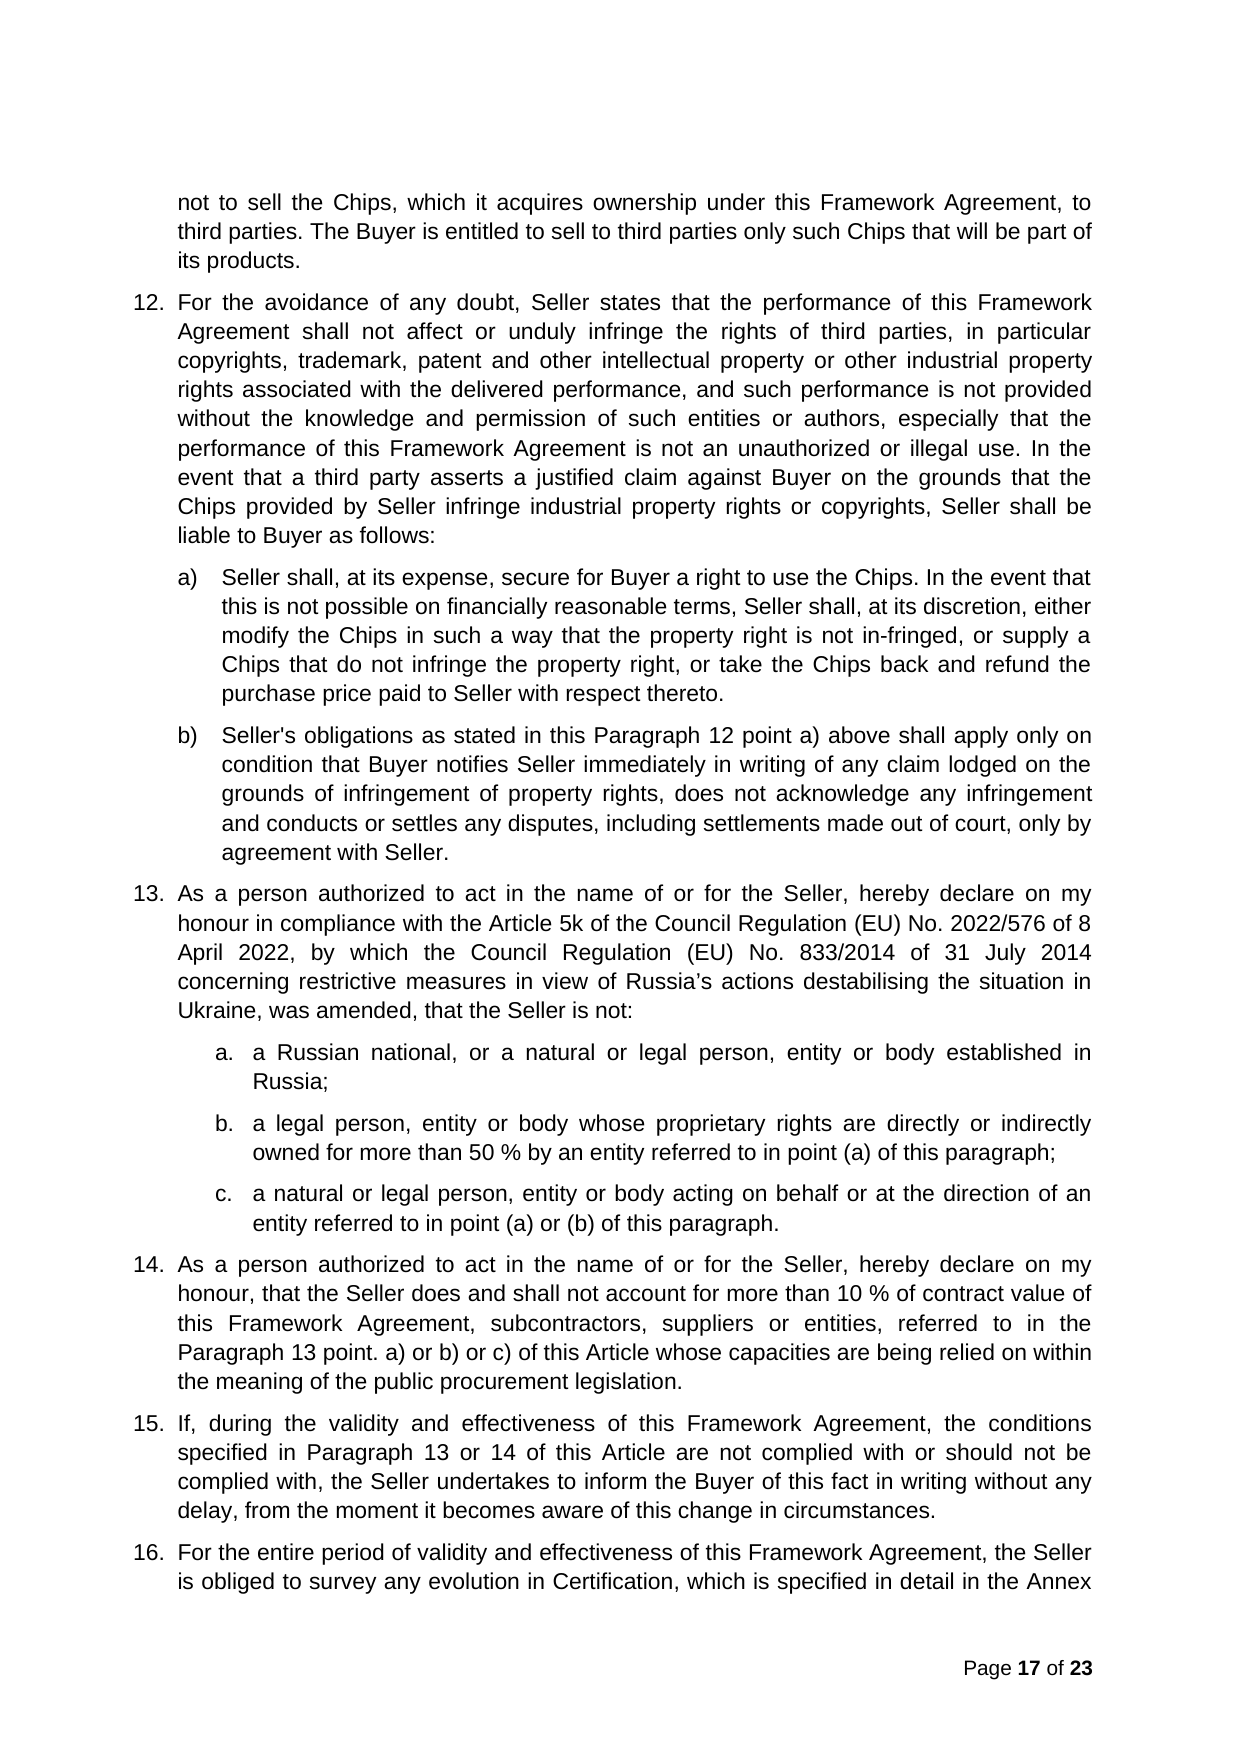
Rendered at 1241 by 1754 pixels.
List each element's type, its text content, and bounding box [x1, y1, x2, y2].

list For the avoidance of any doubt, Seller states that the performance of this Framework Agreement shall not affect or unduly infringe the rights of third parties, in particular copyrights, trademark, patent and other intellectual property or other industrial property rights associated with the delivered performance, and such performance is not provided without the knowledge and permission of such entities or authors, especially that the performance of this Framework Agreement is not an unauthorized or illegal use. In the event that a third party asserts a justified claim against Buyer on the grounds that the Chips provided by Seller infringe industrial property rights or copyrights, Seller shall be liable to Buyer as follows: [133, 286, 1093, 548]
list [133, 1536, 1093, 1594]
list As a person authorized to act in the name of or for the Seller, hereby declare on my honour in compliance with the Article 5k of the Council Regulation (EU) No. 2022/576 of 8 April 2022, by which the Council Regulation (EU) No. 833/2014 of 31 July 2014 concerning restrictive measures in view of Russia’s actions destabilising the situation in Ukraine, was amended, that the Seller is not: [133, 877, 1093, 1023]
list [140, 186, 1093, 273]
text b) Seller's obligations as stated in this Paragraph 12 point a) above shall apply only on condition that Buyer notifies Seller immediately in writing of any claim lodged on the grounds of infringement of property rights, does not acknowledge any infringement and conducts or settles any disputes, including settlements made out of court, only by agreement with Seller. [177, 719, 1093, 865]
list a legal person, entity or body whose proprietary rights are directly or indirectly owned for more than 50 % by an entity referred to in point (a) of this paragraph; [215, 1107, 1093, 1165]
list a Russian national, or a natural or legal person, entity or body established in Russia; [215, 1036, 1093, 1094]
text a) Seller shall, at its expense, secure for Buyer a right to use the Chips. In the event that this is not possible on financially reasonable terms, Seller shall, at its discretion, either modify the Chips in such a way that the property right is not in-fringed, or supply a Chips that do not infringe the property right, or take the Chips back and refund the purchase price paid to Seller with respect thereto. [177, 561, 1093, 707]
list a natural or legal person, entity or body acting on behalf or at the direction of an entity referred to in point (a) or (b) of this paragraph. [215, 1177, 1093, 1236]
list If, during the validity and effectiveness of this Framework Agreement, the conditions specified in Paragraph 13 or 14 of this Article are not complied with or should not be complied with, the Seller undertakes to inform the Buyer of this fact in writing without any delay, from the moment it becomes aware of this change in circumstances. [133, 1407, 1093, 1523]
list As a person authorized to act in the name of or for the Seller, hereby declare on my honour, that the Seller does and shall not account for more than 10 % of contract value of this Framework Agreement, subcontractors, suppliers or entities, referred to in the Paragraph 13 point. a) or b) or c) of this Article whose capacities are being relied on within the meaning of the public procurement legislation. [133, 1248, 1093, 1394]
